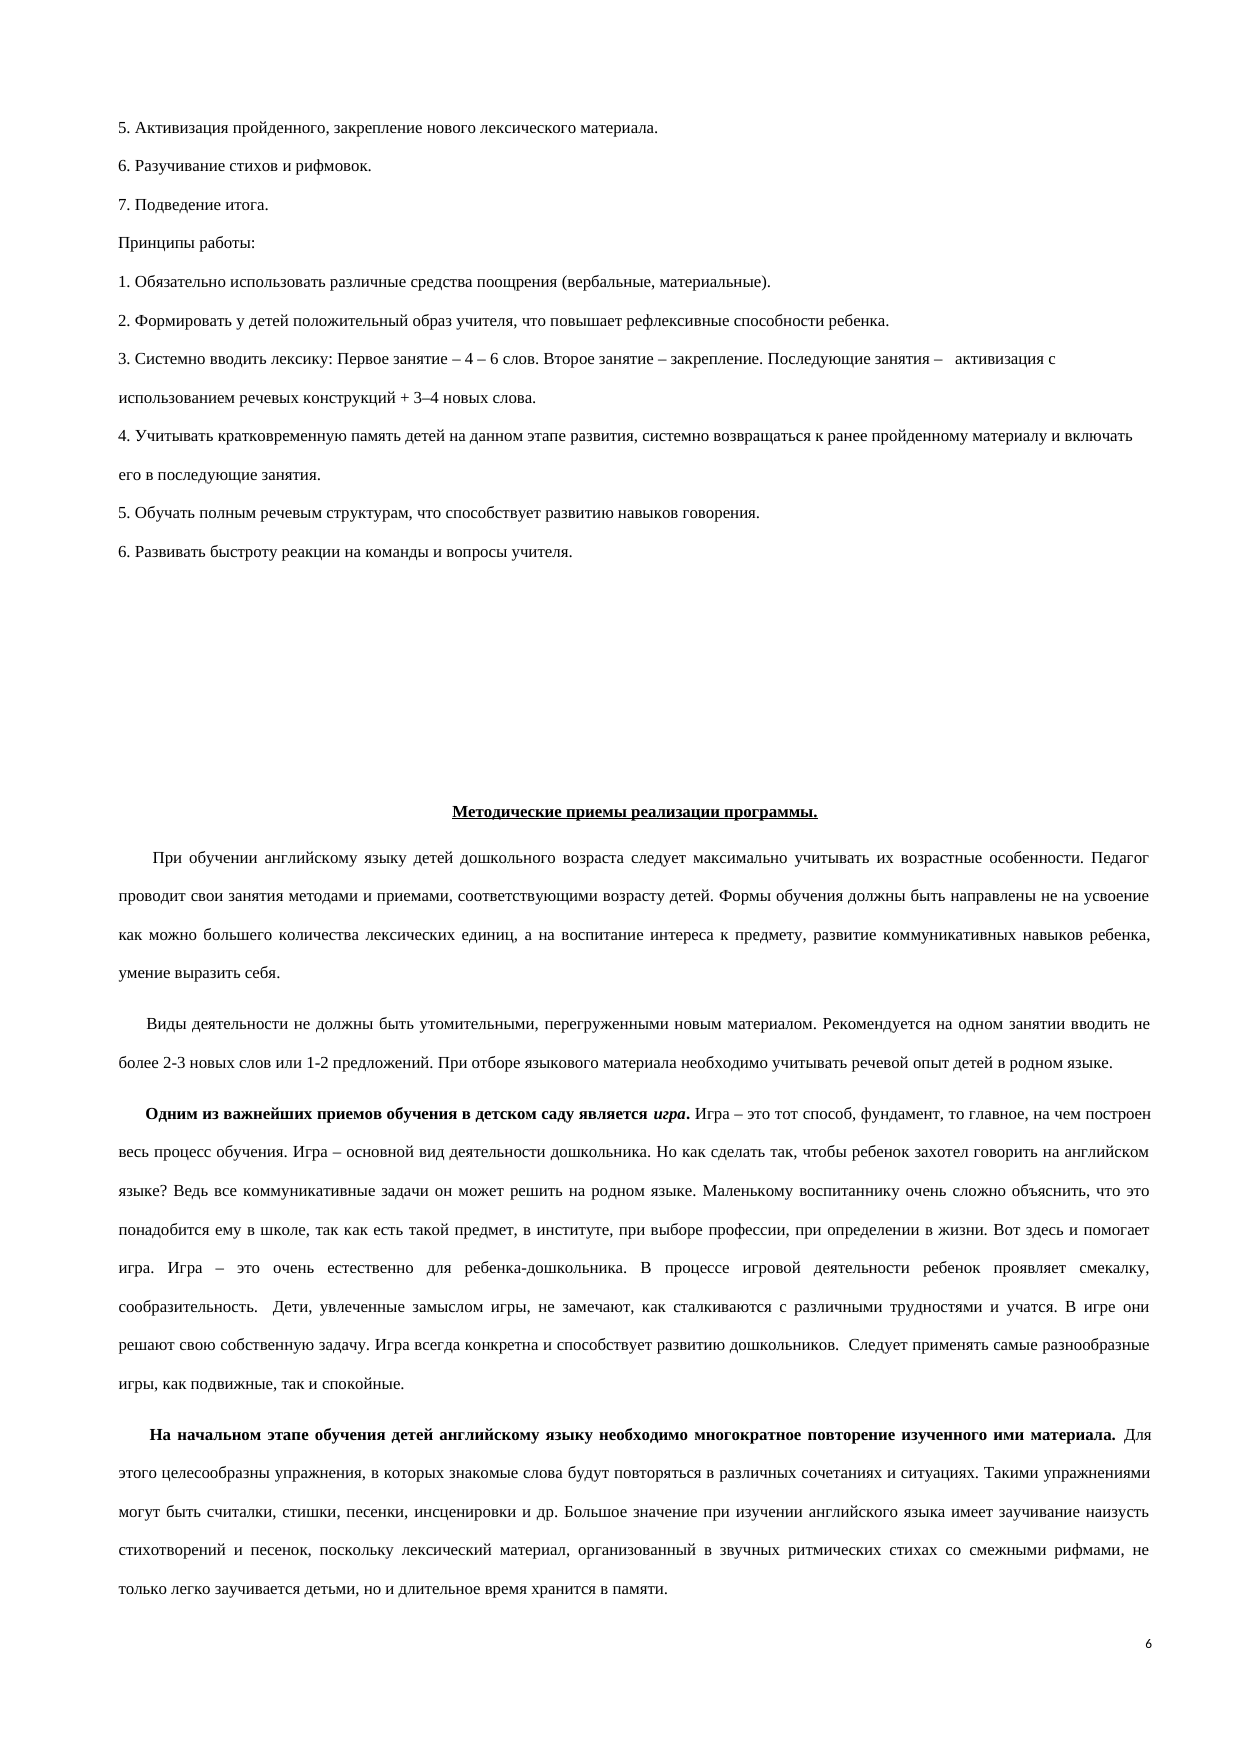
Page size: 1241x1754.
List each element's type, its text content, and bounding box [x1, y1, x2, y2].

text Виды деятельности не должны быть утомительными, перегруженными новым материалом. Рекомендуется на одном занятии вводить не более 2-3 новых слов или 1-2 предложений. При отборе языкового материала необходимо учитывать речевой опыт детей в родном языке. [118, 1000, 1152, 1072]
text 3. Системно вводить лексику: Первое занятие – 4 – 6 слов. Второе занятие – закрепление. Последующие занятия – активизация с использованием речевых конструкций + 3–4 новых слова. [118, 335, 1152, 407]
text 7. Подведение итога. [118, 181, 1152, 214]
text 5. Активизация пройденного, закрепление нового лексического материала. [118, 103, 1152, 137]
text 2. Формировать у детей положительный образ учителя, что повышает рефлексивные способности ребенка. [118, 296, 1152, 330]
text Одним из важнейших приемов обучения в детском саду является игра. Игра – это тот способ, фундамент, то главное, на чем построен весь процесс обучения. Игра – основной вид деятельности дошкольника. Но как сделать так, чтобы ребенок захотел говорить на английском языке? Ведь все коммуникативные задачи он может решить на родном языке. Маленькому воспитаннику очень сложно объяснить, что это понадобится ему в школе, так как есть такой предмет, в институте, при выборе профессии, при определении в жизни. Вот здесь и помогает игра. Игра – это очень естественно для ребенка-дошкольника. В процессе игровой деятельности ребенок проявляет смекалку, сообразительность. Дети, увлеченные замыслом игры, не замечают, как сталкиваются с различными трудностями и учатся. В игре они решают свою собственную задачу. Игра всегда конкретна и способствует развитию дошкольников. Следует применять самые разнообразные игры, как подвижные, так и спокойные. [118, 1089, 1152, 1393]
text 4. Учитывать кратковременную память детей на данном этапе развития, системно возвращаться к ранее пройденному материалу и включать его в последующие занятия. [118, 412, 1152, 484]
text При обучении английскому языку детей дошкольного возраста следует максимально учитывать их возрастные особенности. Педагог проводит свои занятия методами и приемами, соответствующими возрасту детей. Формы обучения должны быть направлены не на усвоение как можно большего количества лексических единиц, а на воспитание интереса к предмету, развитие коммуникативных навыков ребенка, умение выразить себя. [118, 833, 1152, 982]
text На начальном этапе обучения детей английскому языку необходимо многократное повторение изученного ими материала. Для этого целесообразны упражнения, в которых знакомые слова будут повторяться в различных сочетаниях и ситуациях. Такими упражнениями могут быть считалки, стишки, песенки, инсценировки и др. Большое значение при изучении английского языка имеет заучивание наизусть стихотворений и песенок, поскольку лексический материал, организованный в звучных ритмических стихах со смежными рифмами, не только легко заучивается детьми, но и длительное время хранится в памяти. [118, 1410, 1152, 1598]
text Принципы работы: [118, 219, 1152, 253]
text 6. Развивать быстроту реакции на команды и вопросы учителя. [118, 527, 1152, 561]
text Методические приемы реализации программы. [118, 787, 1152, 821]
text 5. Обучать полным речевым структурам, что способствует развитию навыков говорения. [118, 489, 1152, 522]
text 6. Разучивание стихов и рифмовок. [118, 142, 1152, 176]
text 1. Обязательно использовать различные средства поощрения (вербальные, материальные). [118, 258, 1152, 291]
